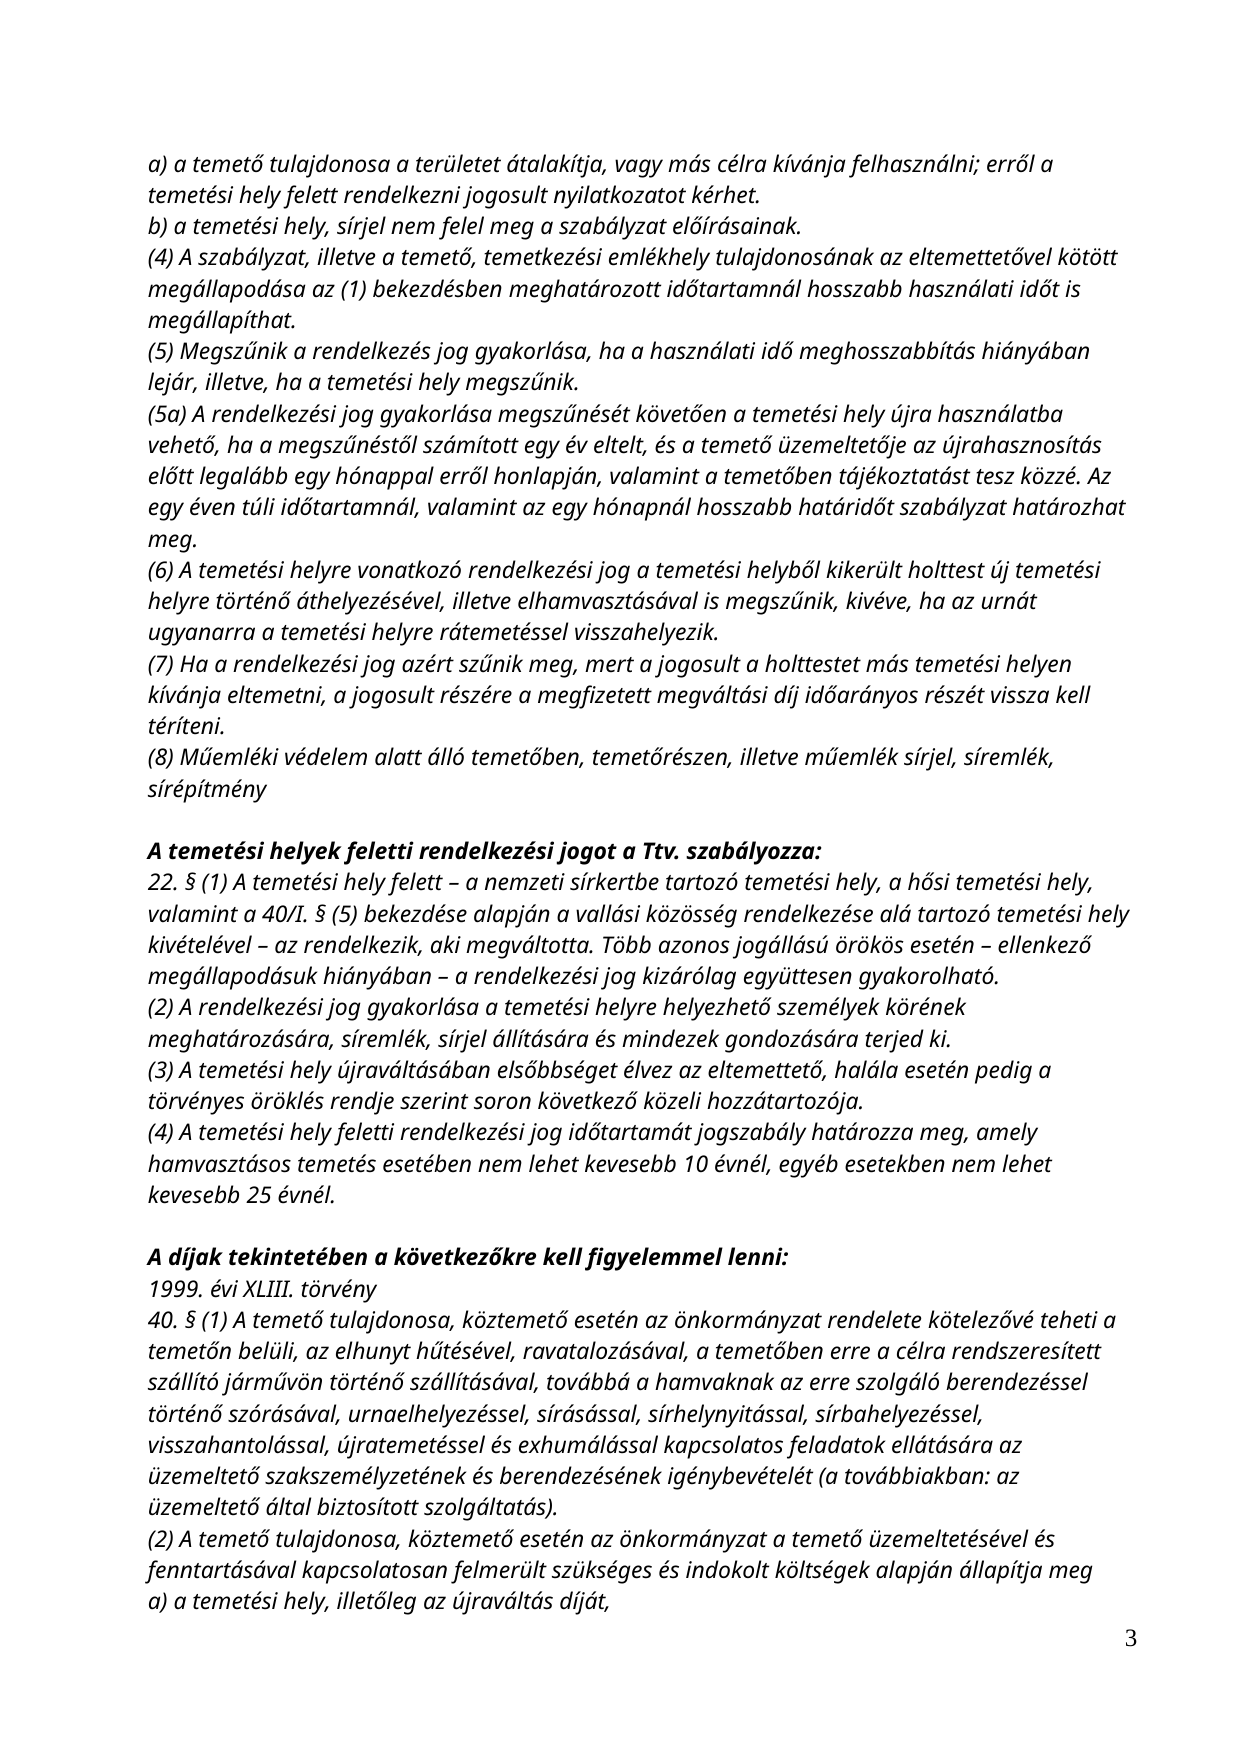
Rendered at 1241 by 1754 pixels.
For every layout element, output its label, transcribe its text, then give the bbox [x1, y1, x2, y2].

text a) a temetési hely, illetőleg az újraváltás díját, [148, 1585, 1137, 1616]
text 22. § (1) A temetési hely felett – a nemzeti sírkertbe tartozó temetési hely, a hősi temetési hely, valamint a 40/I. § (5) bekezdése alapján a vallási közösség rendelkezése alá tartozó temetési hely kivételével – az rendelkezik, aki megváltotta. Több azonos jogállású örökös esetén – ellenkező megállapodásuk hiányában – a rendelkezési jog kizárólag együttesen gyakorolható. [148, 866, 1137, 991]
text (3) A temetési hely újraváltásában elsőbbséget élvez az eltemettető, halála esetén pedig a törvényes öröklés rendje szerint soron következő közeli hozzátartozója. [148, 1054, 1137, 1116]
text 40. § (1) A temető tulajdonosa, köztemető esetén az önkormányzat rendelete kötelezővé teheti a temetőn belüli, az elhunyt hűtésével, ravatalozásával, a temetőben erre a célra rendszeresített szállító járművön történő szállításával, továbbá a hamvaknak az erre szolgáló berendezéssel történő szórásával, urnaelhelyezéssel, sírásással, sírhelynyitással, sírbahelyezéssel, visszahantolással, újratemetéssel és exhumálással kapcsolatos feladatok ellátására az üzemeltető szakszemélyzetének és berendezésének igénybevételét (a továbbiakban: az üzemeltető által biztosított szolgáltatás). [148, 1304, 1137, 1523]
text b) a temetési hely, sírjel nem felel meg a szabályzat előírásainak. [148, 210, 1137, 241]
text 1999. évi XLIII. törvény [148, 1273, 1137, 1304]
text (2) A temető tulajdonosa, köztemető esetén az önkormányzat a temető üzemeltetésével és fenntartásával kapcsolatosan felmerült szükséges és indokolt költségek alapján állapítja meg [148, 1523, 1137, 1585]
text a) a temető tulajdonosa a területet átalakítja, vagy más célra kívánja felhasználni; erről a temetési hely felett rendelkezni jogosult nyilatkozatot kérhet. [148, 148, 1137, 210]
text A díjak tekintetében a következőkre kell figyelemmel lenni: [148, 1241, 1137, 1273]
text (8) Műemléki védelem alatt álló temetőben, temetőrészen, illetve műemlék sírjel, síremlék, sírépítmény [148, 741, 1137, 804]
text (5a) A rendelkezési jog gyakorlása megszűnését követően a temetési hely újra használatba vehető, ha a megszűnéstől számított egy év eltelt, és a temető üzemeltetője az újrahasznosítás előtt legalább egy hónappal erről honlapján, valamint a temetőben tájékoztatást tesz közzé. Az egy éven túli időtartamnál, valamint az egy hónapnál hosszabb határidőt szabályzat határozhat meg. [148, 398, 1137, 554]
text (2) A rendelkezési jog gyakorlása a temetési helyre helyezhető személyek körének meghatározására, síremlék, sírjel állítására és mindezek gondozására terjed ki. [148, 991, 1137, 1054]
text (6) A temetési helyre vonatkozó rendelkezési jog a temetési helyből kikerült holttest új temetési helyre történő áthelyezésével, illetve elhamvasztásával is megszűnik, kivéve, ha az urnát ugyanarra a temetési helyre rátemetéssel visszahelyezik. [148, 554, 1137, 648]
text (4) A temetési hely feletti rendelkezési jog időtartamát jogszabály határozza meg, amely hamvasztásos temetés esetében nem lehet kevesebb 10 évnél, egyéb esetekben nem lehet kevesebb 25 évnél. [148, 1116, 1137, 1210]
text (4) A szabályzat, illetve a temető, temetkezési emlékhely tulajdonosának az eltemettetővel kötött megállapodása az (1) bekezdésben meghatározott időtartamnál hosszabb használati időt is megállapíthat. [148, 241, 1137, 335]
text (5) Megszűnik a rendelkezés jog gyakorlása, ha a használati idő meghosszabbítás hiányában lejár, illetve, ha a temetési hely megszűnik. [148, 335, 1137, 398]
text (7) Ha a rendelkezési jog azért szűnik meg, mert a jogosult a holttestet más temetési helyen kívánja eltemetni, a jogosult részére a megfizetett megváltási díj időarányos részét vissza kell téríteni. [148, 648, 1137, 741]
text A temetési helyek feletti rendelkezési jogot a Ttv. szabályozza: [148, 835, 1137, 866]
